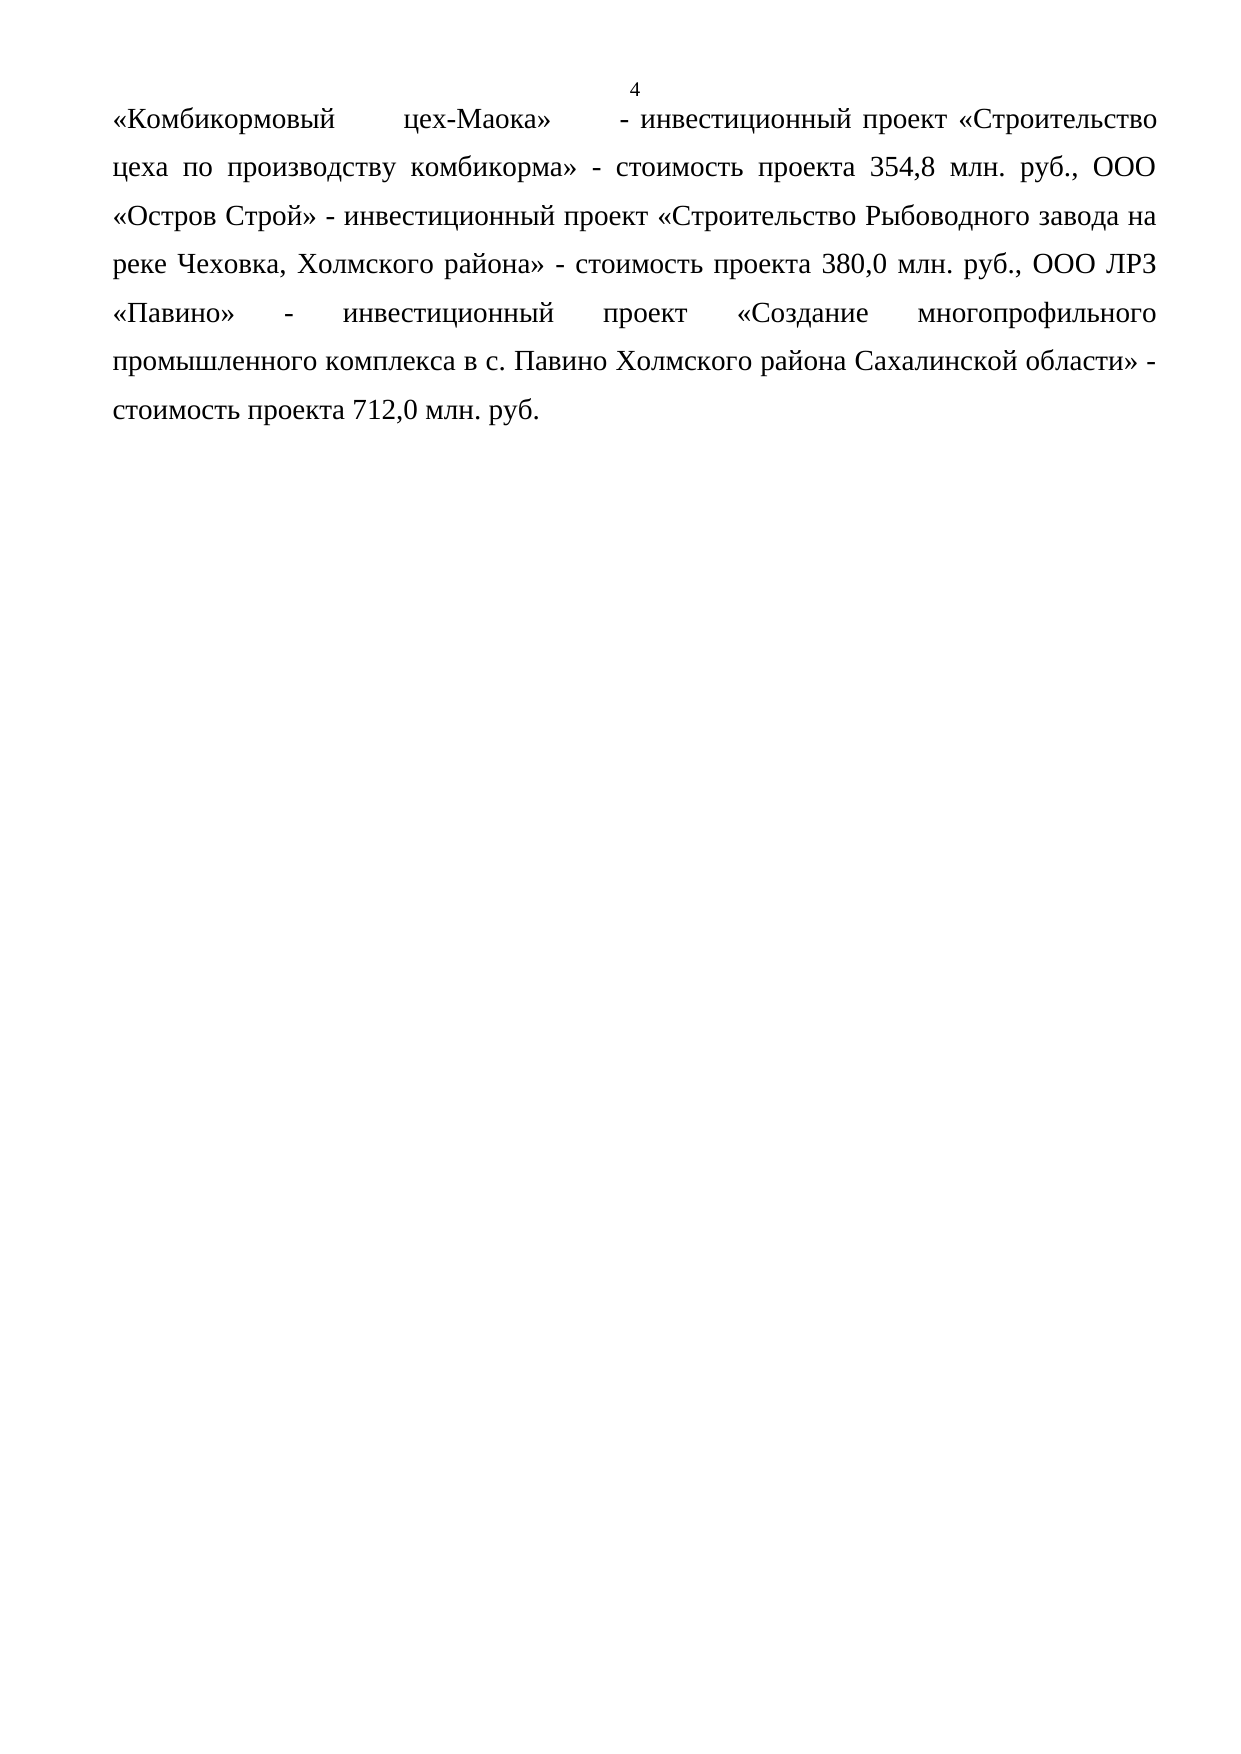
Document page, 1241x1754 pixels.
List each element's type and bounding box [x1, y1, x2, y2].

text [112, 101, 1157, 426]
